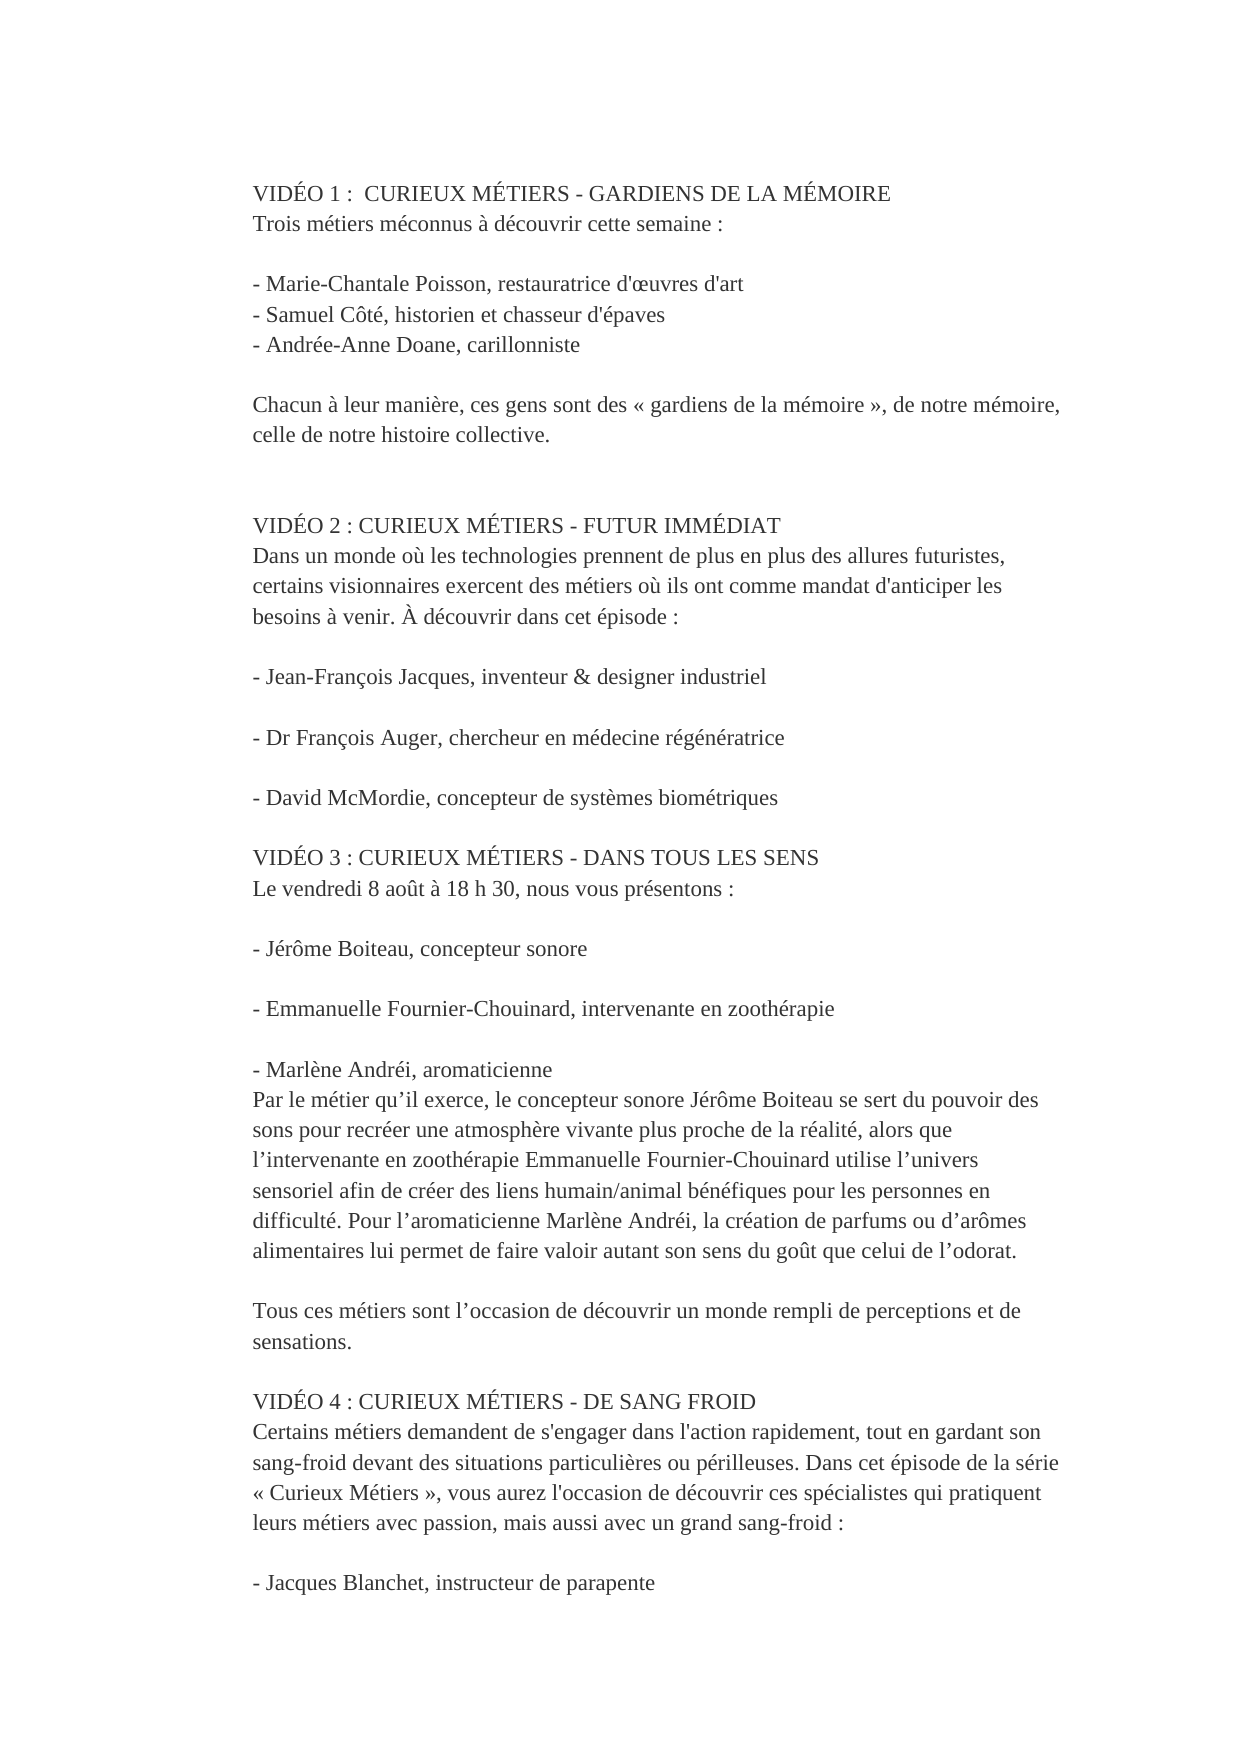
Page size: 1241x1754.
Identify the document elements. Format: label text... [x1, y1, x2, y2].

list VIDÉO 1 : CURIEUX MÉTIERS - GARDIENS DE LA MÉMOIRE Trois métiers méconnus à découvrir cette semaine : - Marie-Chantale Poisson, restauratrice d'œuvres d'art - Samuel Côté, historien et chasseur d'épaves - Andrée-Anne Doane, carillonniste Chacun à leur manière, ces gens sont des « gardiens de la mémoire », de notre mémoire, celle de notre histoire collective. [252, 180, 1063, 448]
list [252, 1388, 1063, 1596]
list VIDÉO 3 : CURIEUX MÉTIERS - DANS TOUS LES SENS Le vendredi 8 août à 18 h 30, nous vous présentons : - Jérôme Boiteau, concepteur sonore - Emmanuelle Fournier-Chouinard, intervenante en zoothérapie - Marlène Andréi, aromaticienne Par le métier qu’il exerce, le concepteur sonore Jérôme Boiteau se sert du pouvoir des sons pour recréer une atmosphère vivante plus proche de la réalité, alors que l’intervenante en zoothérapie Emmanuelle Fournier-Chouinard utilise l’univers sensoriel afin de créer des liens humain/animal bénéfiques pour les personnes en difficulté. Pour l’aromaticienne Marlène Andréi, la création de parfums ou d’arômes alimentaires lui permet de faire valoir autant son sens du goût que celui de l’odorat. Tous ces métiers sont l’occasion de découvrir un monde rempli de perceptions et de sensations. [252, 844, 1063, 1354]
list VIDÉO 2 : CURIEUX MÉTIERS - FUTUR IMMÉDIAT Dans un monde où les technologies prennent de plus en plus des allures futuristes, certains visionnaires exercent des métiers où ils ont comme mandat d'anticiper les besoins à venir. À découvrir dans cet épisode : - Jean-François Jacques, inventeur & designer industriel - Dr François Auger, chercheur en médecine régénératrice - David McMordie, concepteur de systèmes biométriques [252, 512, 1063, 810]
